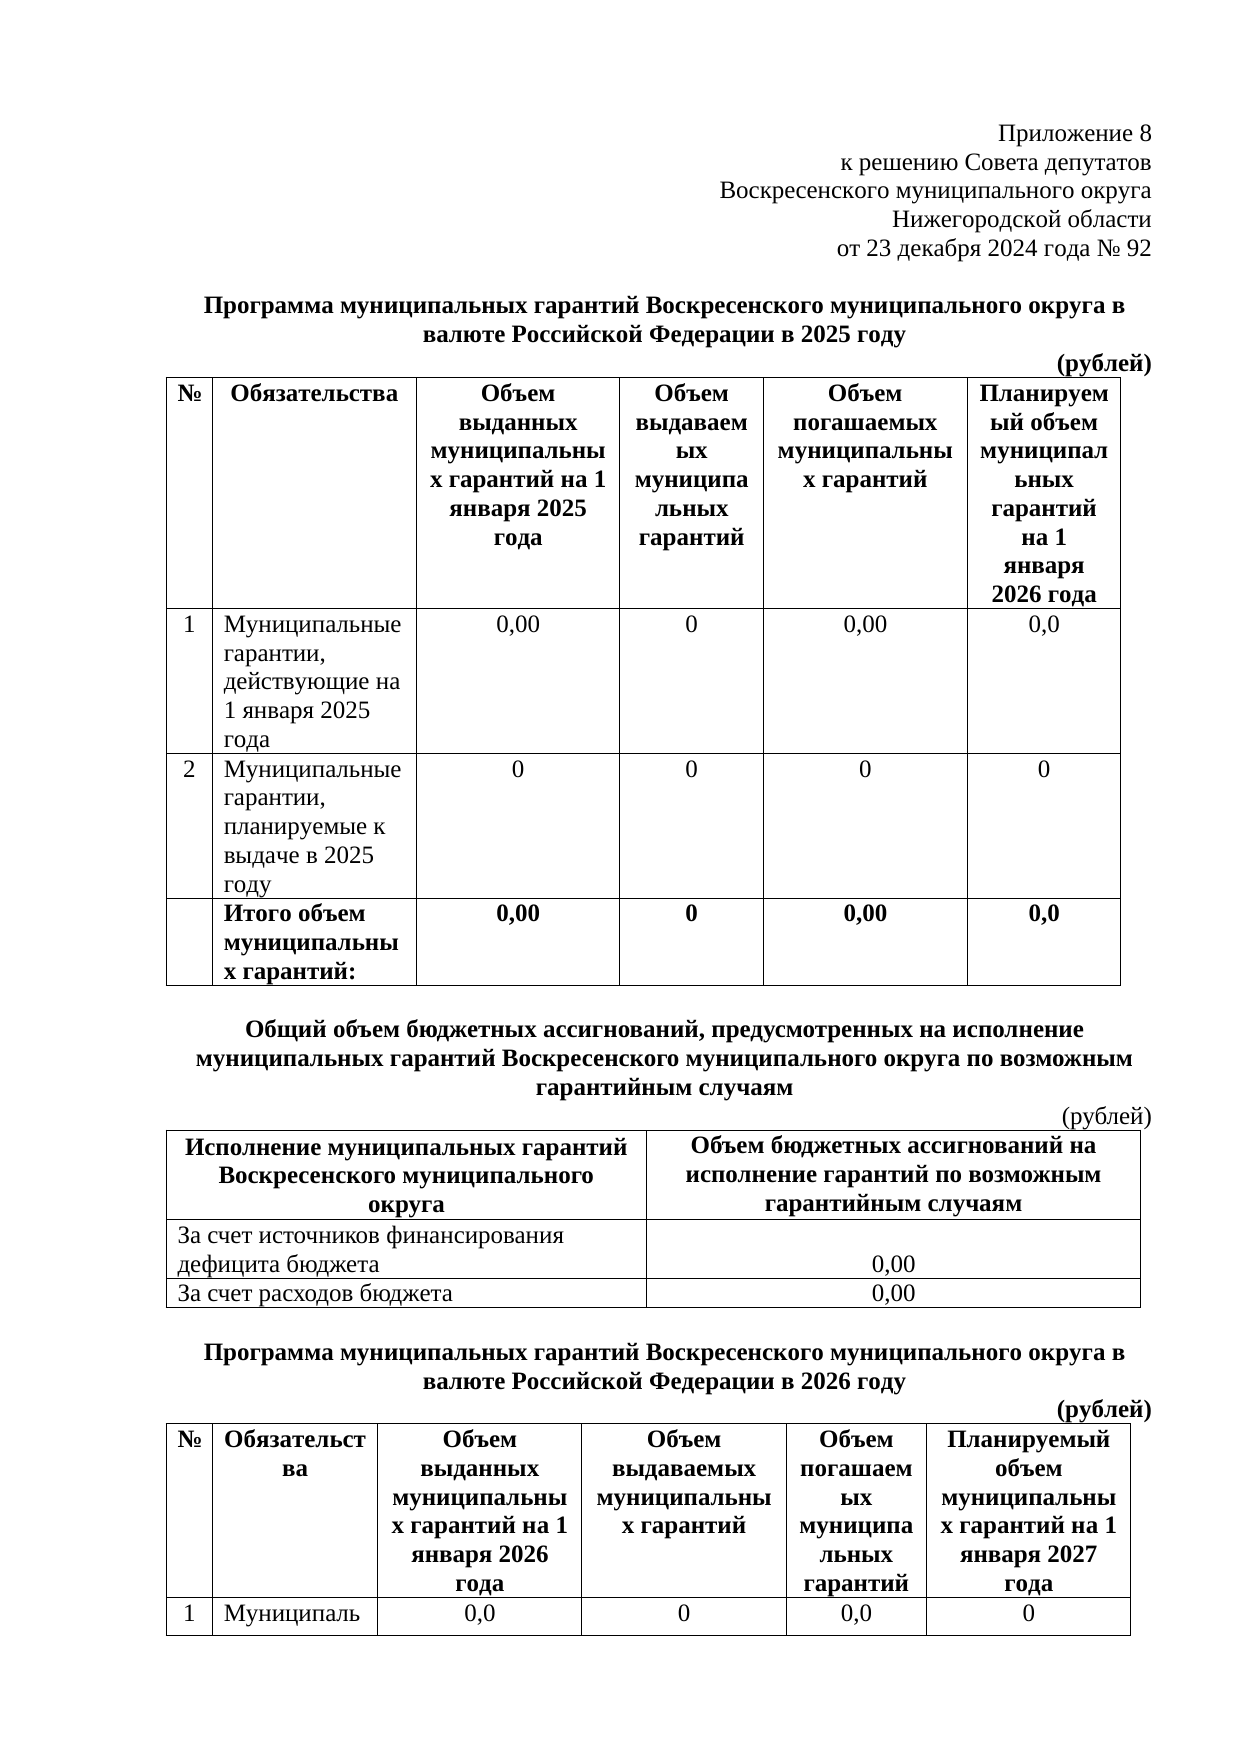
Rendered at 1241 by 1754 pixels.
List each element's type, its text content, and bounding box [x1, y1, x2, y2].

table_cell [213, 1598, 377, 1635]
text Программа муниципальных гарантий Воскресенского муниципального округа в валюте Российской Федерации в 2026 году [177, 1337, 1152, 1394]
table_header Планируемый объем муниципальных гарантий на 1 января 2026 года [968, 378, 1120, 608]
table_cell 0 [968, 754, 1120, 897]
text Приложение 8 [177, 118, 1152, 147]
table_cell 0,00 [417, 609, 619, 753]
table_cell Итого объем муниципальных гарантий: [213, 899, 416, 985]
table_cell 0 [620, 754, 763, 897]
table_header № [167, 378, 212, 608]
table_cell 0,00 [764, 899, 967, 985]
table_cell 0 [764, 754, 967, 897]
table_header № [167, 1424, 212, 1597]
table_header Планируемый объем муниципальных гарантий на 1 января 2027 года [927, 1424, 1130, 1597]
table_cell 0 [620, 609, 763, 753]
table_cell 1 [167, 609, 212, 753]
table_cell 2 [167, 754, 212, 897]
table_cell 1 [167, 1598, 212, 1635]
table_cell Муниципальные гарантии, планируемые к выдаче в 2025 году [213, 754, 416, 897]
table_cell [167, 899, 212, 985]
table_header Объем погашаемых муниципальных гарантий [764, 378, 967, 608]
text Нижегородской области [177, 204, 1152, 233]
table_cell 0,00 [647, 1220, 1140, 1277]
table_header Объем выданных муниципальных гарантий на 1 января 2026 года [378, 1424, 581, 1597]
text (рублей) [177, 1394, 1152, 1423]
table_cell 0,00 [417, 899, 619, 985]
table_cell 0,0 [968, 899, 1120, 985]
text к решению Совета депутатов [177, 147, 1152, 176]
table_cell Муниципальные гарантии, действующие на 1 января 2025 года [213, 609, 416, 753]
table_cell За счет расходов бюджета [167, 1279, 646, 1307]
table_header Объем выдаваемых муниципальных гарантий [620, 378, 763, 608]
table_cell 0,0 [787, 1598, 926, 1635]
table_cell 0 [620, 899, 763, 985]
text Программа муниципальных гарантий Воскресенского муниципального округа в валюте Российской Федерации в 2025 году [177, 291, 1152, 348]
table_cell 0,0 [378, 1598, 581, 1635]
table_header Объем бюджетных ассигнований на исполнение гарантий по возможным гарантийным случаям [647, 1131, 1140, 1219]
text (рублей) [177, 348, 1152, 377]
table_header Исполнение муниципальных гарантий Воскресенского муниципального округа [167, 1131, 646, 1219]
table_header Объем погашаемых муниципальных гарантий [787, 1424, 926, 1597]
table_cell 0 [927, 1598, 1130, 1635]
table_cell 0,0 [968, 609, 1120, 753]
table_cell 0 [582, 1598, 786, 1635]
table_cell 0,00 [647, 1279, 1140, 1307]
table_header Объем выдаваемых муниципальных гарантий [582, 1424, 786, 1597]
text (рублей) [177, 1101, 1152, 1129]
table_header Объем выданных муниципальных гарантий на 1 января 2025 года [417, 378, 619, 608]
table_cell За счет источников финансирования дефицита бюджета [167, 1220, 646, 1277]
table_header Обязательства [213, 378, 416, 608]
table_cell 0 [417, 754, 619, 897]
table_cell 0,00 [764, 609, 967, 753]
text Общий объем бюджетных ассигнований, предусмотренных на исполнение муниципальных гарантий Воскресенского муниципального округа по возможным гарантийным случаям [177, 1014, 1152, 1101]
text от 23 декабря 2024 года № 92 [177, 233, 1152, 262]
table_header Обязательства [213, 1424, 377, 1597]
text Воскресенского муниципального округа [177, 176, 1152, 204]
